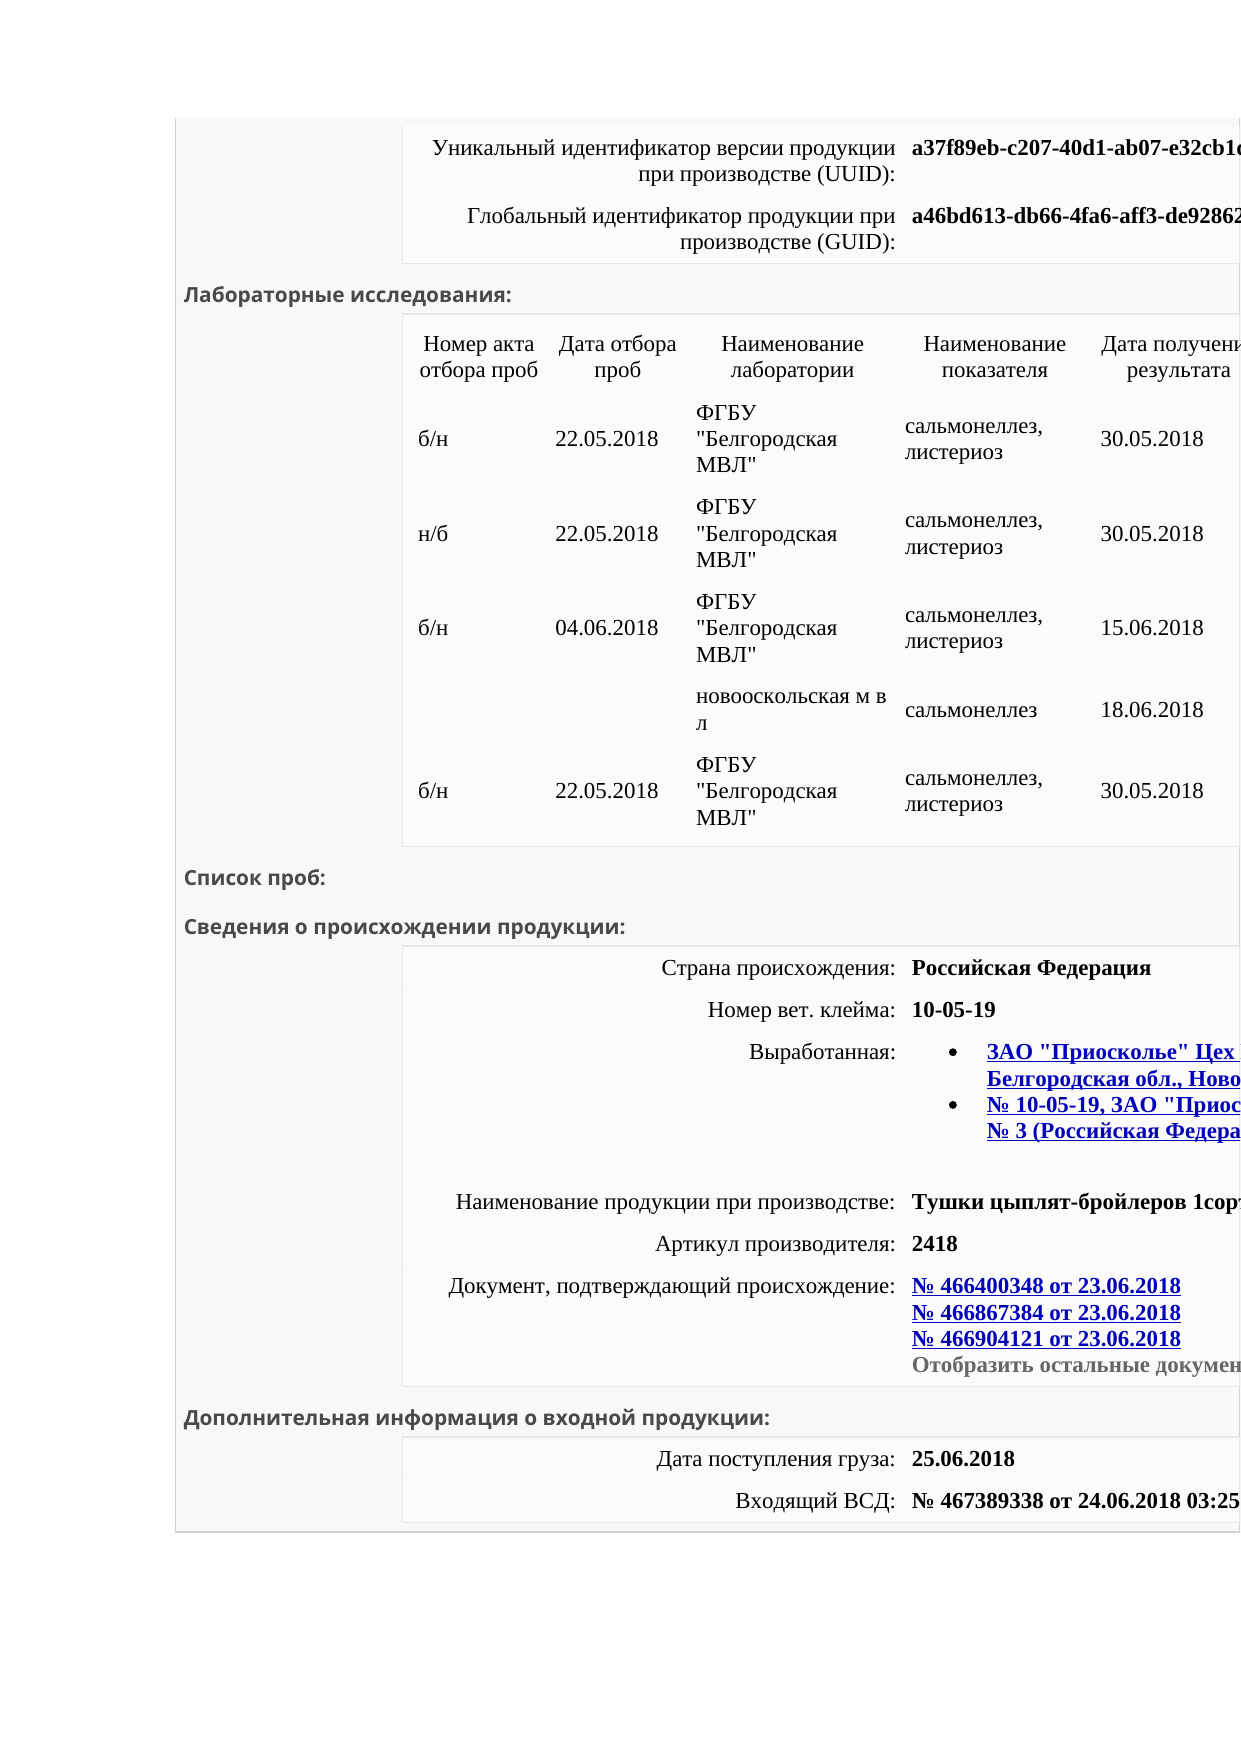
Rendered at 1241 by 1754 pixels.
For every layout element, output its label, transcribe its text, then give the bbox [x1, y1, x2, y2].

table_cell Лабораторные исследования: [176, 272, 1239, 855]
table_cell Дополнительная информация о входной продукции: [176, 1395, 1239, 1531]
table_cell Сведения о происхождении продукции: [176, 904, 1239, 1395]
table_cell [176, 118, 1239, 272]
table_cell Список проб: [176, 855, 1239, 904]
